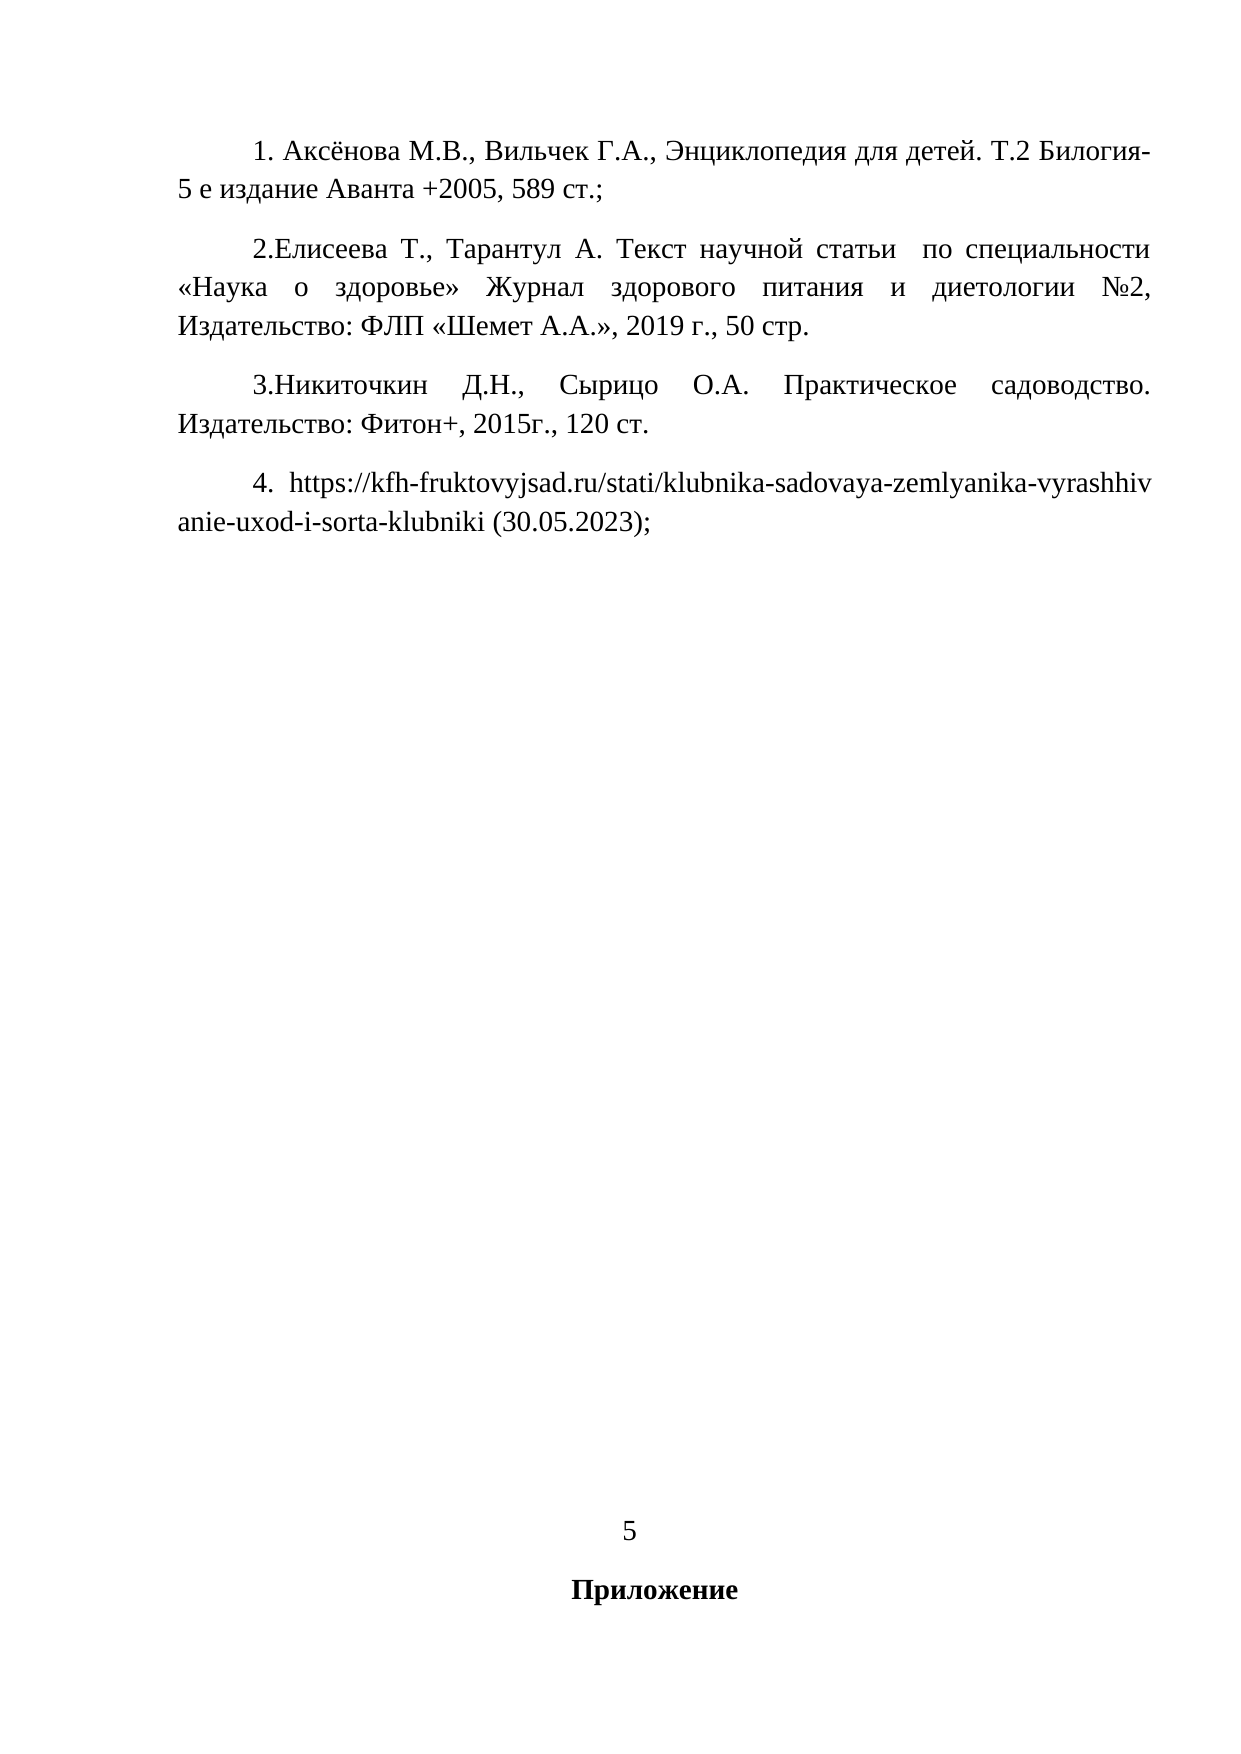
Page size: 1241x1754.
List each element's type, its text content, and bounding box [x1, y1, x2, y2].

text 5 [177, 1513, 1152, 1547]
text 1. Аксёнова М.В., Вильчек Г.А., Энциклопедия для детей. Т.2 Билогия-5 е издание Аванта +2005, 589 ст.; [177, 133, 1152, 205]
text 3.Никиточкин Д.Н., Сырицо О.А. Практическое садоводство. Издательство: Фитон+, 2015г., 120 ст. [177, 367, 1152, 439]
text 2.Елисеева Т., Тарантул А. Текст научной статьи по специальности «Наука о здоровье» Журнал здорового питания и диетологии №2, Издательство: ФЛП «Шемет А.А.», 2019 г., 50 стр. [177, 231, 1152, 341]
text Приложение [177, 1572, 1152, 1606]
text 4. https://kfh-fruktovyjsad.ru/stati/klubnika-sadovaya-zemlyanika-vyrashhiv anie-uxod-i-sorta-klubniki (30.05.2023); [177, 465, 1152, 537]
